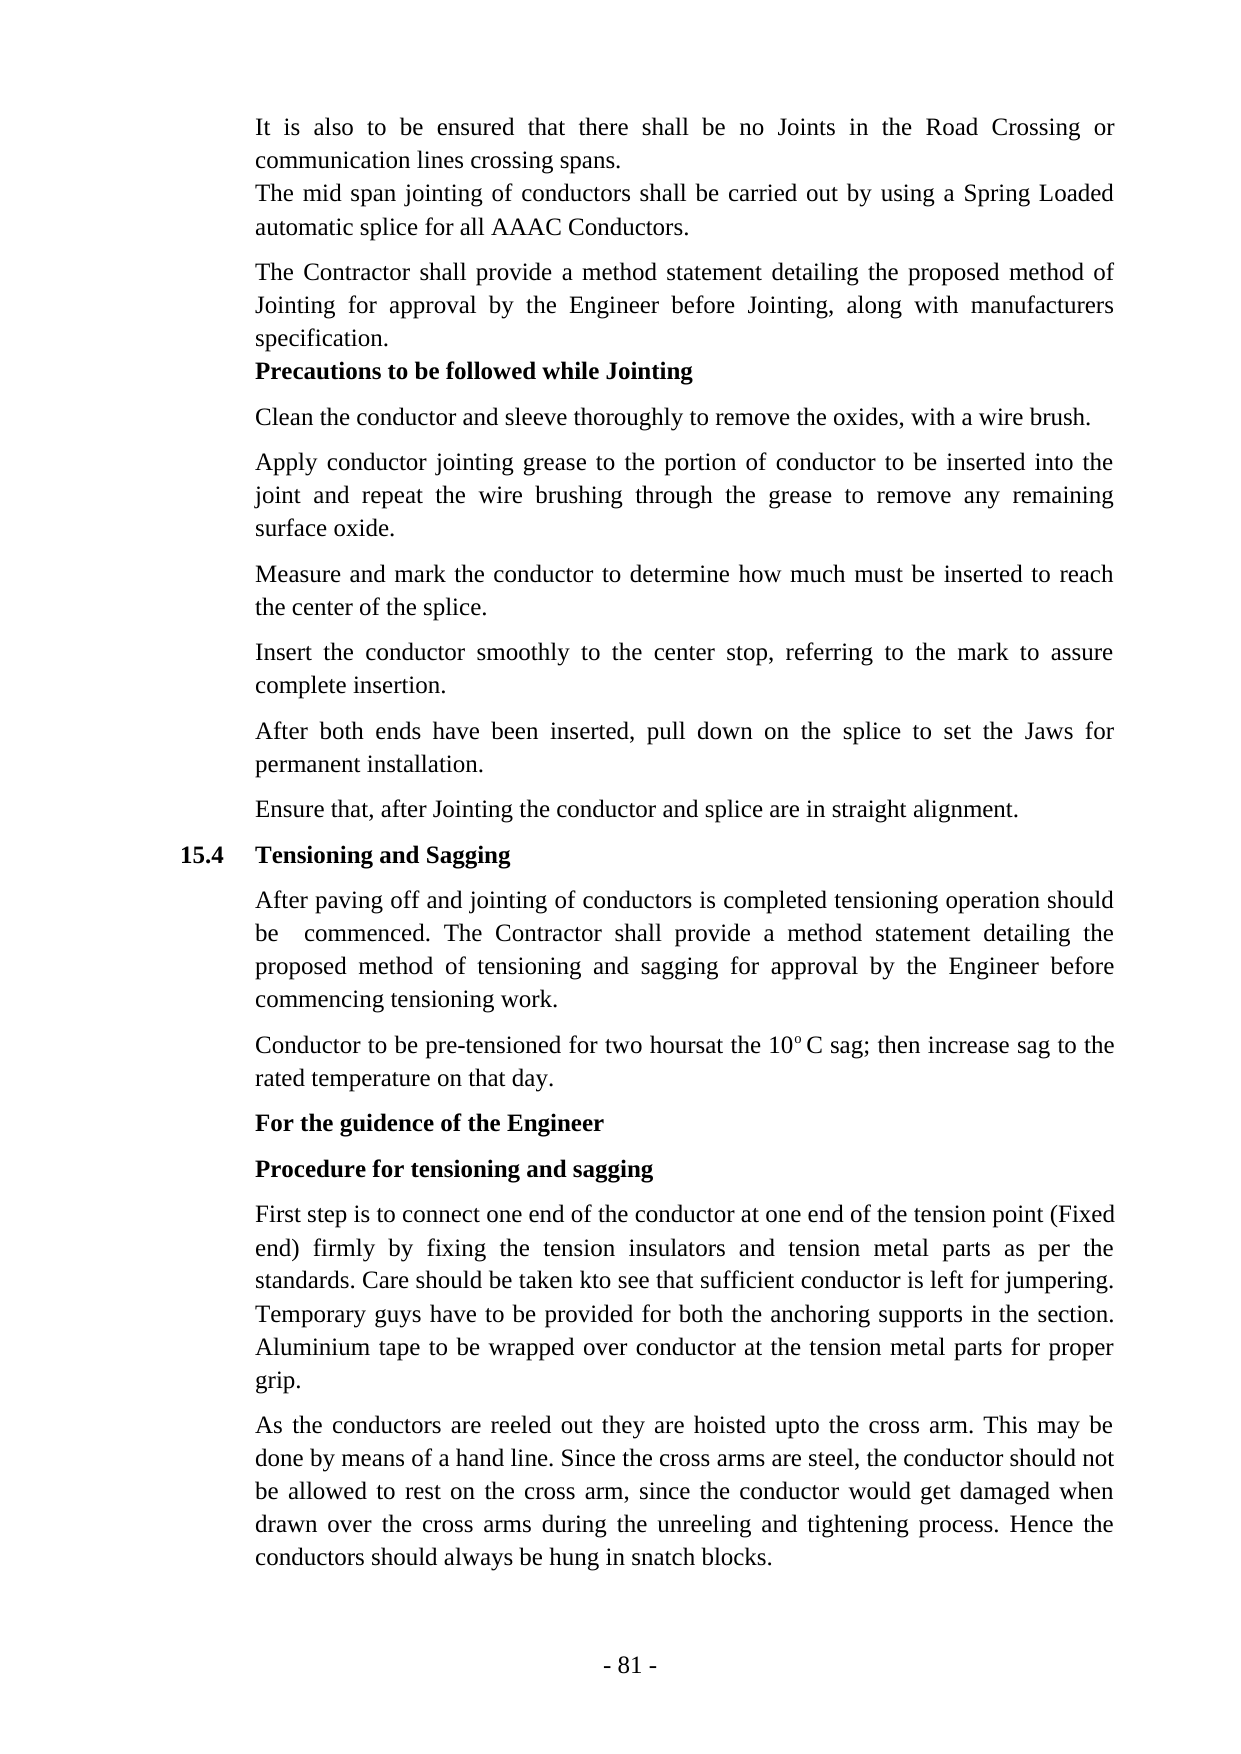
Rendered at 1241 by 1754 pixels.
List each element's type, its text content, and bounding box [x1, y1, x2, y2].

text For the guidence of the Engineer [255, 1108, 1115, 1137]
text The Contractor shall provide a method statement detailing the proposed method of Jointing for approval by the Engineer before Jointing, along with manufacturers specification. [255, 257, 1115, 352]
text After both ends have been inserted, pull down on the splice to set the Jaws for permanent installation. [180, 716, 1115, 778]
text After paving off and jointing of conductors is completed tensioning operation should be commenced. The Contractor shall provide a method statement detailing the proposed method of tensioning and sagging for approval by the Engineer before commencing tensioning work. [255, 885, 1115, 1013]
text First step is to connect one end of the conductor at one end of the tension point (Fixed end) firmly by fixing the tension insulators and tension metal parts as per the standards. Care should be taken kto see that sufficient conductor is left for jumpering. Temporary guys have to be provided for both the anchoring supports in the section. Aluminium tape to be wrapped over conductor at the tension metal parts for proper grip. [255, 1199, 1115, 1393]
text As the conductors are reeled out they are hoisted upto the cross arm. This may be done by means of a hand line. Since the cross arms are steel, the conductor should not be allowed to rest on the cross arm, since the conductor would get damaged when drawn over the cross arms during the unreeling and tightening process. Hence the conductors should always be hung in snatch blocks. [255, 1410, 1115, 1571]
text Procedure for tensioning and sagging [255, 1154, 1115, 1183]
text Apply conductor jointing grease to the portion of conductor to be inserted into the joint and repeat the wire brushing through the grease to remove any remaining surface oxide. [180, 447, 1115, 542]
text Clean the conductor and sleeve thoroughly to remove the oxides, with a wire brush. [180, 402, 1115, 430]
text Measure and mark the conductor to determine how much must be inserted to reach the center of the splice. [180, 559, 1115, 621]
text It is also to be ensured that there shall be no Joints in the Road Crossing or communication lines crossing spans. [255, 112, 1115, 174]
text Ensure that, after Jointing the conductor and splice are in straight alignment. [180, 794, 1115, 823]
text Insert the conductor smoothly to the center stop, referring to the mark to assure complete insertion. [180, 637, 1115, 699]
subtitle Precautions to be followed while Jointing [255, 356, 1115, 385]
list 15.4 Tensioning and Sagging [180, 840, 1115, 869]
text Conductor to be pre-tensioned for two hoursat the 10o C sag; then increase sag to the rated temperature on that day. [255, 1030, 1115, 1092]
text The mid span jointing of conductors shall be carried out by using a Spring Loaded automatic splice for all AAAC Conductors. [255, 178, 1115, 240]
